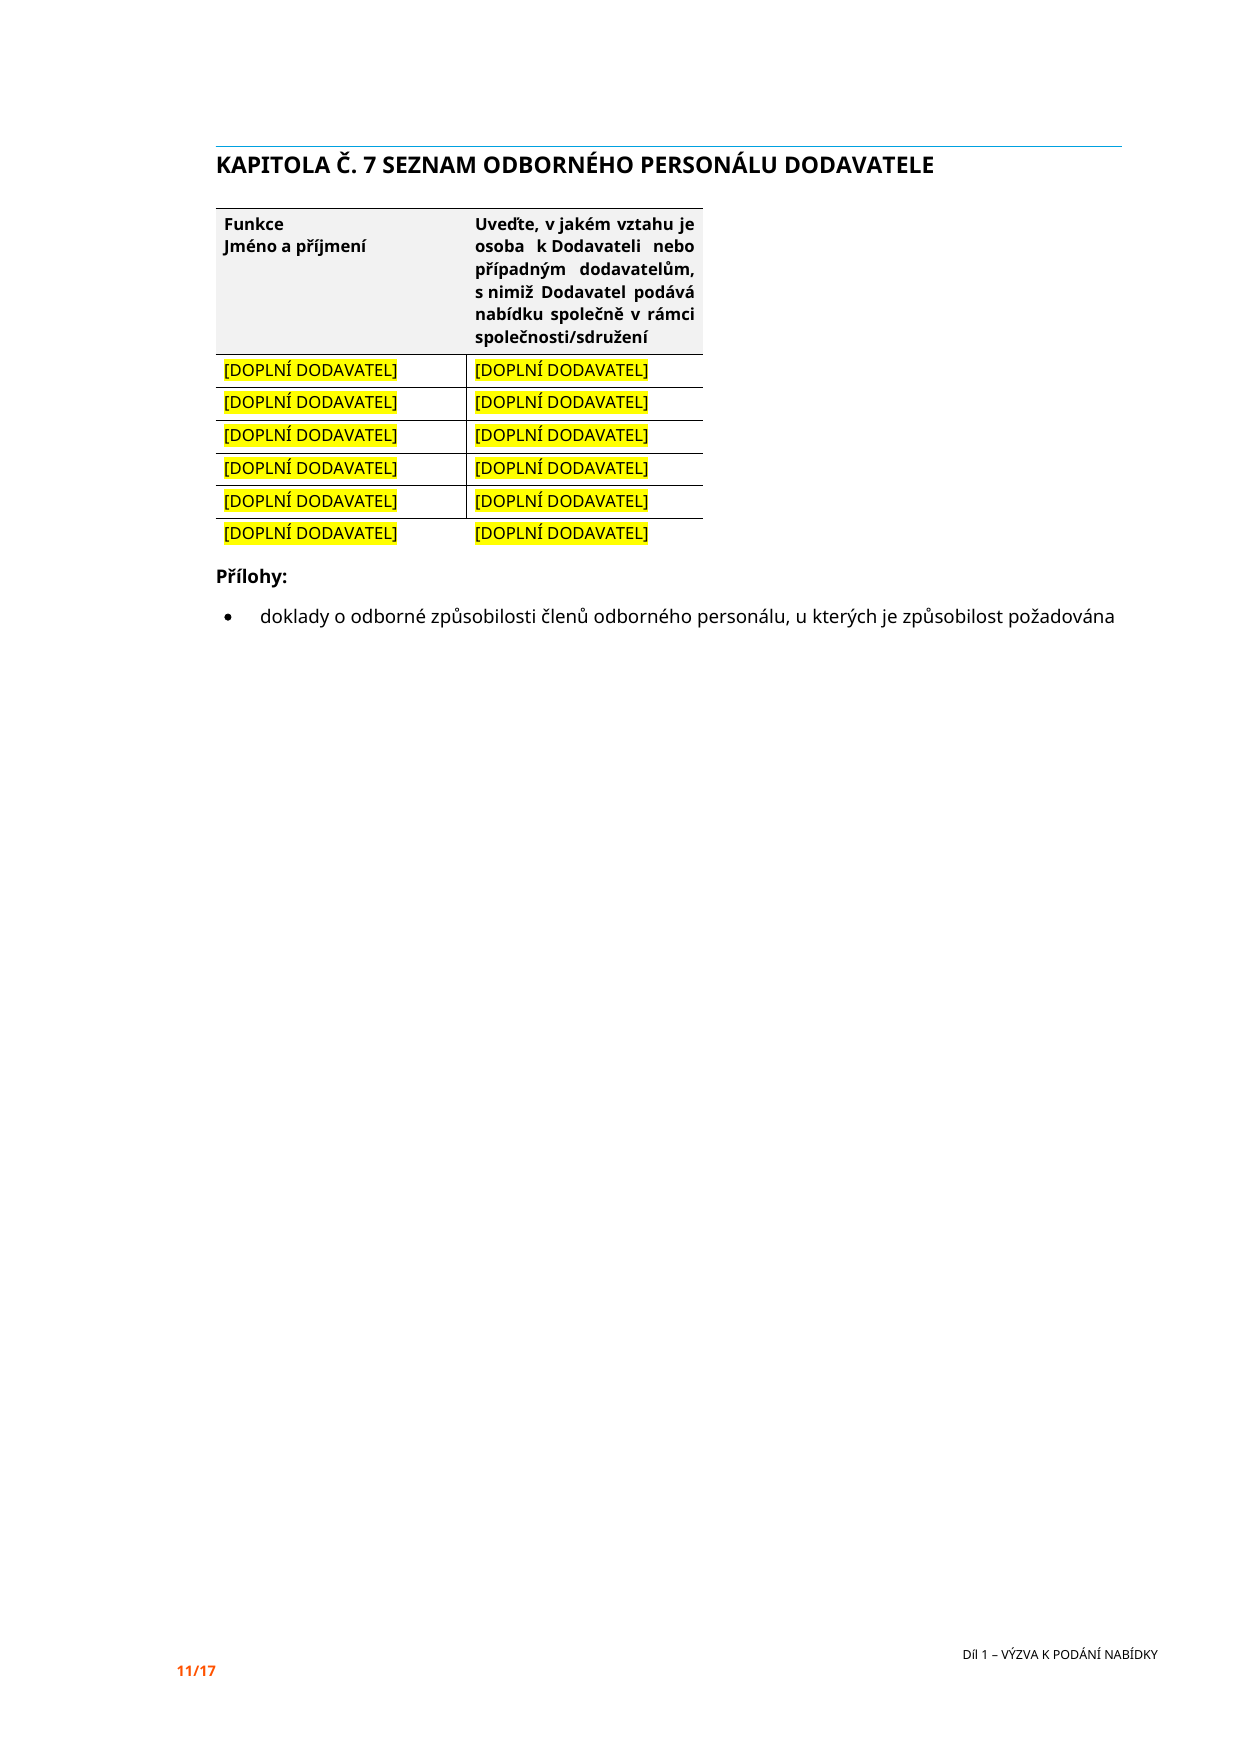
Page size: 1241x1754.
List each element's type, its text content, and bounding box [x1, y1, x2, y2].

table_cell [DOPLNÍ DODAVATEL] [467, 421, 703, 452]
text Přílohy: [216, 563, 1122, 589]
table_cell [DOPLNÍ DODAVATEL] [216, 454, 466, 485]
table_cell [DOPLNÍ DODAVATEL] [467, 486, 703, 518]
text Kapitola č. 7 Seznam odborného personálu dodavatele [216, 147, 1122, 180]
table_cell [DOPLNÍ DODAVATEL] [216, 421, 466, 452]
table_cell [DOPLNÍ DODAVATEL] [467, 519, 703, 551]
table_cell [DOPLNÍ DODAVATEL] [467, 388, 703, 420]
text doklady o odborné způsobilosti členů odborného personálu, u kterých je způsobilost požadována [224, 604, 1122, 629]
table_cell [DOPLNÍ DODAVATEL] [467, 454, 703, 485]
table_header Funkce Jméno a příjmení [216, 209, 467, 354]
table_header Uveďte, v jakém vztahu je osoba k Dodavateli nebo případným dodavatelům, s nimiž Dodavatel podává nabídku společně v rámci společnosti/sdružení [467, 209, 703, 354]
table_cell [DOPLNÍ DODAVATEL] [216, 388, 466, 420]
table_cell [DOPLNÍ DODAVATEL] [467, 355, 703, 387]
table_cell [DOPLNÍ DODAVATEL] [216, 486, 466, 518]
table_cell [DOPLNÍ DODAVATEL] [216, 519, 467, 551]
table_cell [DOPLNÍ DODAVATEL] [216, 355, 466, 387]
